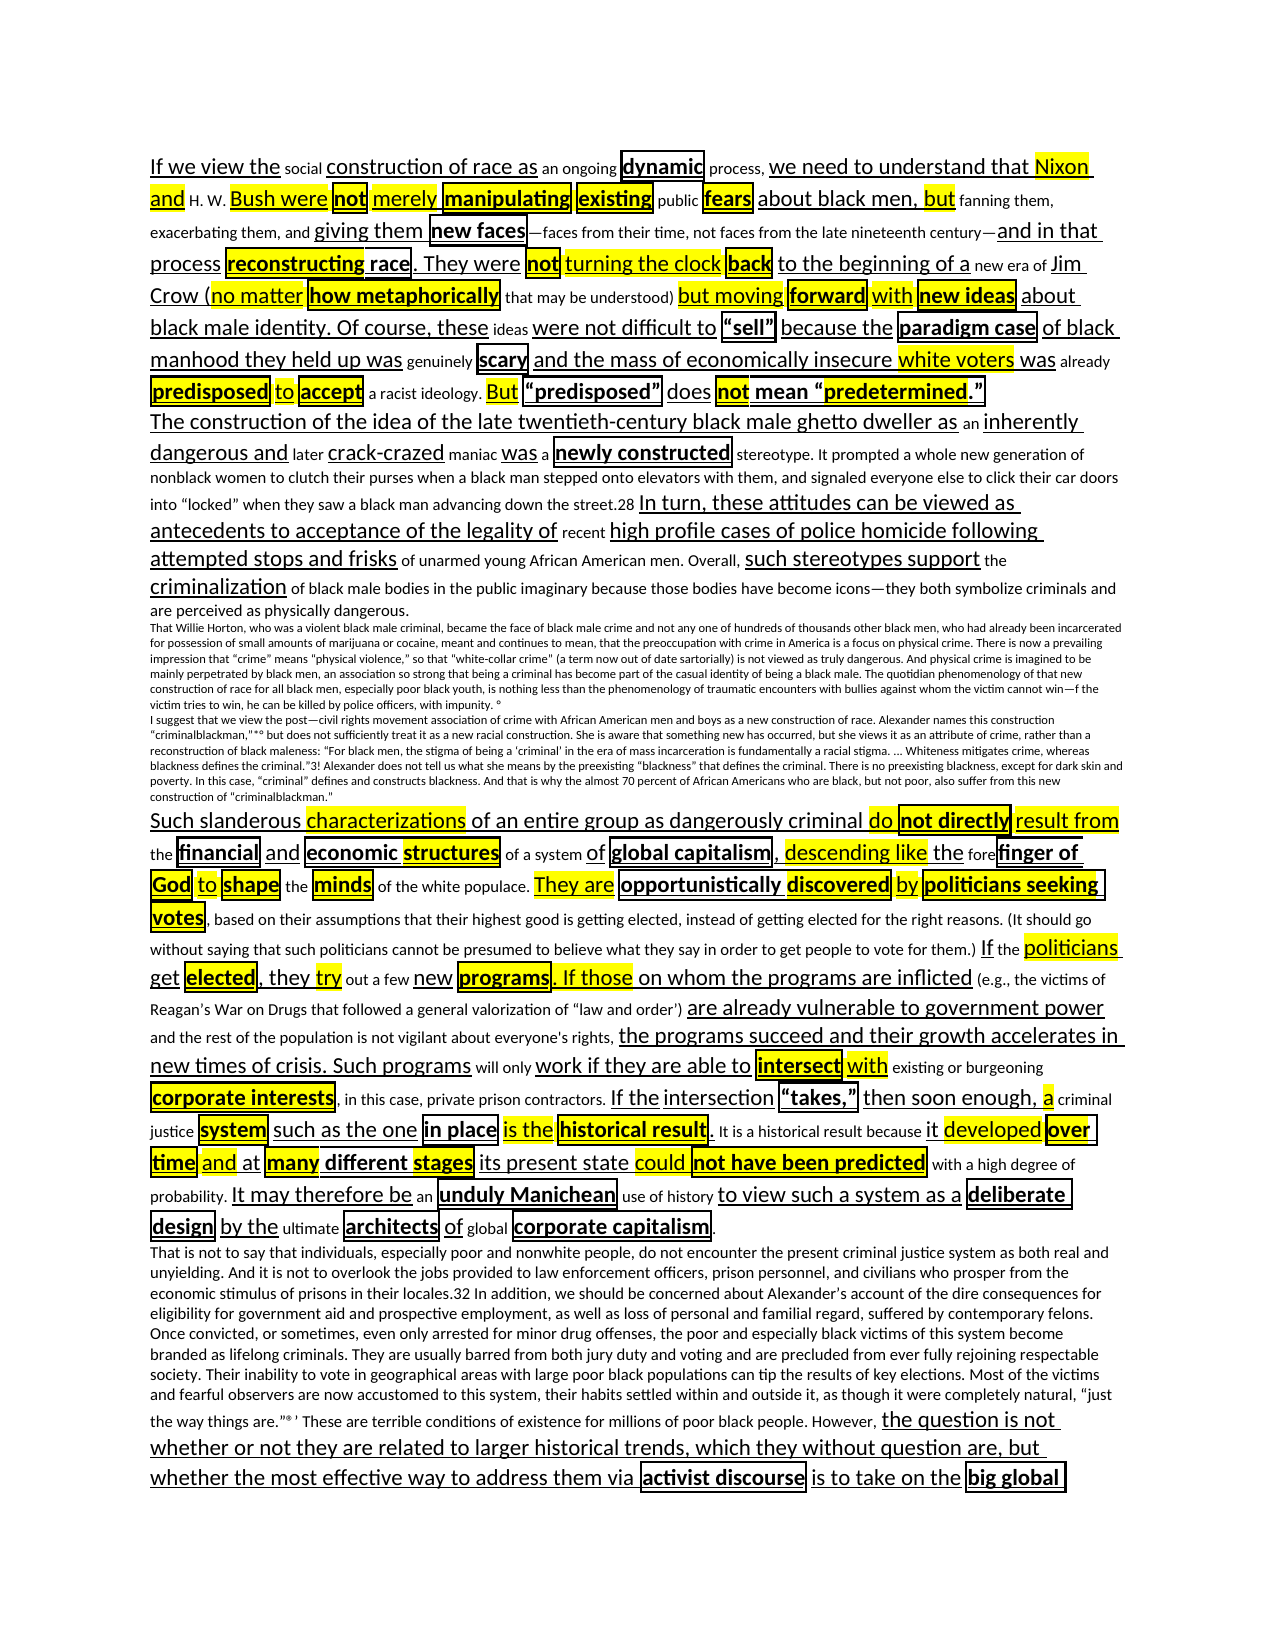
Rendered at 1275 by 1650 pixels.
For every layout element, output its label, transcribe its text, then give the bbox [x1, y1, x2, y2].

text If we view the social construction of race as an ongoing dynamic process, we need to understand that Nixon and H. W. Bush were not merely manipulating existing public fears about black men, but fanning them, exacerbating them, and giving them new faces—faces from their time, not faces from the late nineteenth century—and in that process reconstructing race. They were not turning the clock back to the beginning of a new era of Jim Crow (no matter how metaphorically that may be understood) but moving forward with new ideas about black male identity. Of course, these ideas were not difficult to “sell” because the paradigm case of black manhood they held up was genuinely scary and the mass of economically insecure white voters was already predisposed to accept a racist ideology. But “predisposed” does not mean “predetermined.” [150, 150, 1125, 407]
text I suggest that we view the post—civil rights movement association of crime with African American men and boys as a new construction of race. Alexander names this construction “criminalblackman,”*° but does not sufficiently treat it as a new racial construction. She is aware that something new has occurred, but she views it as an attribute of crime, rather than a reconstruction of black maleness: “For black men, the stigma of being a ‘criminal’ in the era of mass incarceration is fundamentally a racial stigma. ... Whiteness mitigates crime, whereas blackness defines the criminal.”3! Alexander does not tell us what she means by the preexisting “blackness” that defines the criminal. There is no preexisting blackness, except for dark skin and poverty. In this case, “criminal” defines and constructs blackness. And that is why the almost 70 percent of African Americans who are black, but not poor, also suffer from this new construction of “criminalblackman.” [150, 712, 1125, 804]
text That Willie Horton, who was a violent black male criminal, became the face of black male crime and not any one of hundreds of thousands other black men, who had already been incarcerated for possession of small amounts of marijuana or cocaine, meant and continues to mean, that the preoccupation with crime in America is a focus on physical crime. There is now a prevailing impression that “crime” means “physical violence,” so that “white-collar crime” (a term now out of date sartorially) is not viewed as truly dangerous. And physical crime is imagined to be mainly perpetrated by black men, an association so strong that being a criminal has become part of the casual identity of being a black male. The quotidian phenomenology of that new construction of race for all black men, especially poor black youth, is nothing less than the phenomenology of traumatic encounters with bullies against whom the victim cannot win—f the victim tries to win, he can be killed by police officers, with impunity. ° [150, 620, 1125, 712]
text The construction of the idea of the late twentieth-century black male ghetto dweller as an inherently dangerous and later crack-crazed maniac was a newly constructed stereotype. It prompted a whole new generation of nonblack women to clutch their purses when a black man stepped onto elevators with them, and signaled everyone else to click their car doors into “locked” when they saw a black man advancing down the street.28 In turn, these attitudes can be viewed as antecedents to acceptance of the legality of recent high profile cases of police homicide following attempted stops and frisks of unarmed young African American men. Overall, such stereotypes support the criminalization of black male bodies in the public imaginary because those bodies have become icons—they both symbolize criminals and are perceived as physically dangerous. [150, 407, 1125, 620]
text Such slanderous characterizations of an entire group as dangerously criminal do not directly result from the financial and economic structures of a system of global capitalism, descending like the forefinger of God to shape the minds of the white populace. They are opportunistically discovered by politicians seeking votes, based on their assumptions that their highest good is getting elected, instead of getting elected for the right reasons. (It should go without saying that such politicians cannot be presumed to believe what they say in order to get people to vote for them.) If the politicians get elected, they try out a few new programs. If those on whom the programs are inflicted (e.g., the victims of Reagan’s War on Drugs that followed a general valorization of “law and order’) are already vulnerable to government power and the rest of the population is not vigilant about everyone's rights, the programs succeed and their growth accelerates in new times of crisis. Such programs will only work if they are able to intersect with existing or burgeoning corporate interests, in this case, private prison contractors. If the intersection “takes,” then soon enough, a criminal justice system such as the one in place is the historical result. It is a historical result because it developed over time and at many different stages its present state could not have been predicted with a high degree of probability. It may therefore be an unduly Manichean use of history to view such a system as a deliberate design by the ultimate architects of global corporate capitalism. [150, 804, 1125, 1242]
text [150, 1242, 1125, 1493]
